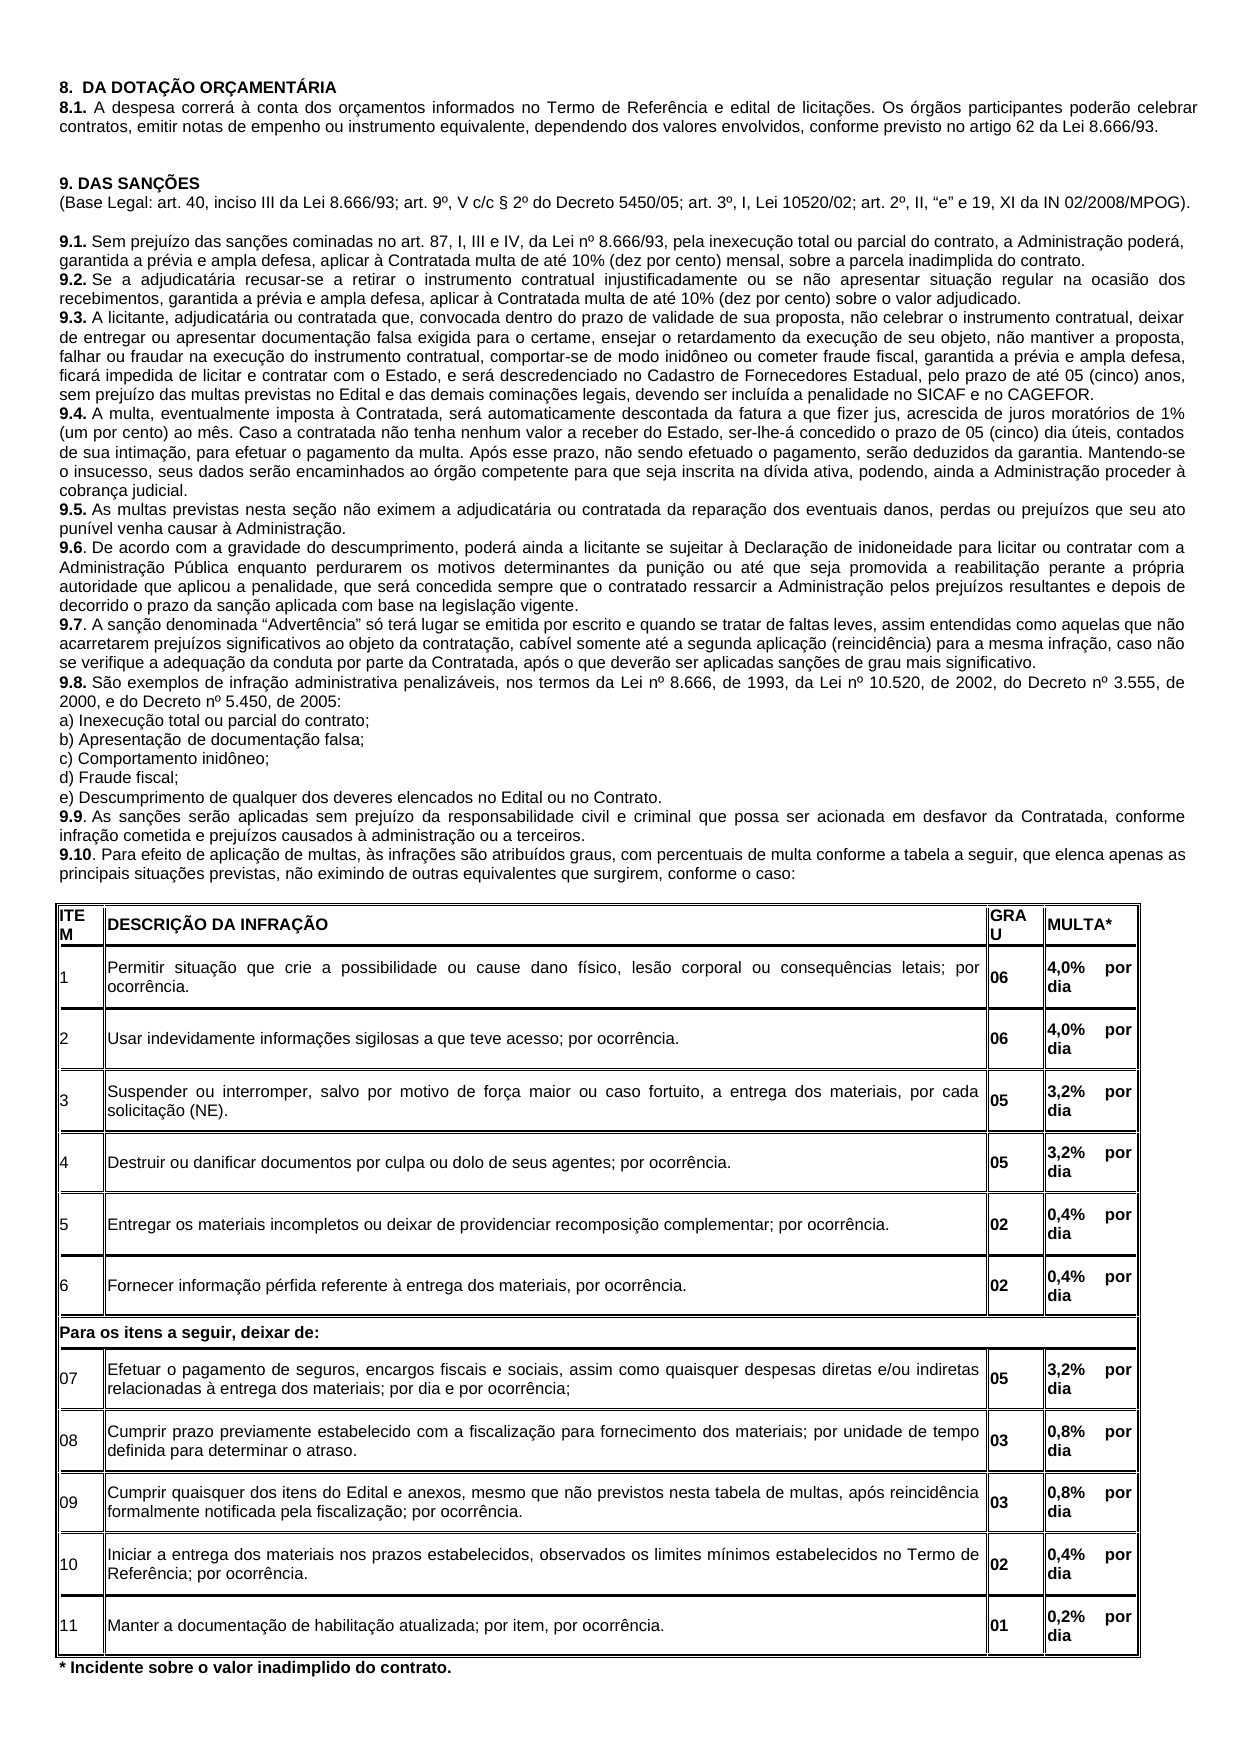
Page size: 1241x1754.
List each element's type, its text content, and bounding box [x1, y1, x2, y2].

table_cell 4 [59, 1130, 103, 1191]
table_cell 01 [988, 1597, 1045, 1654]
table_cell 05 [989, 1071, 1043, 1130]
table_cell Cumprir quaisquer dos itens do Edital e anexos, mesmo que não previstos nesta tabela de multas, após reincidência formalmente notificada pela fiscalização; por ocorrência. [106, 1474, 986, 1531]
text 9.5. As multas previstas nesta seção não eximem a adjudicatária ou contratada da reparação dos eventuais danos, perdas ou prejuízos que seu ato punível venha causar à Administração. [59, 500, 1186, 538]
table_cell 02 [989, 1194, 1043, 1254]
table_cell Para os itens a seguir, deixar de: [59, 1314, 1138, 1347]
text (Base Legal: art. 40, inciso III da Lei 8.666/93; art. 9º, V c/c § 2º do Decreto 5450/05; art. 3º, I, Lei 10520/02; art. 2º, II, “e” e 19, XI da IN 02/2008/MPOG). [59, 193, 1194, 212]
table_cell 07 [59, 1347, 103, 1407]
table_cell 4,0% por dia [1046, 944, 1137, 1007]
table_header DESCRIÇÃO DA INFRAÇÃO [105, 906, 987, 944]
text 9.7. A sanção denominada “Advertência” só terá lugar se emitida por escrito e quando se tratar de faltas leves, assim entendidas como aquelas que não acarretarem prejuízos significativos ao objeto da contratação, cabível somente até a segunda aplicação (reincidência) para a mesma infração, caso não se verifique a adequação da conduta por parte da Contratada, após o que deverão ser aplicadas sanções de grau mais significativo. [59, 615, 1186, 672]
table_cell 06 [989, 947, 1043, 1007]
table_cell 0,4% por dia [1046, 1254, 1137, 1314]
text 9.3. A licitante, adjudicatária ou contratada que, convocada dentro do prazo de validade de sua proposta, não celebrar o instrumento contratual, deixar de entregar ou apresentar documentação falsa exigida para o certame, ensejar o retardamento da execução de seu objeto, não mantiver a proposta, falhar ou fraudar na execução do instrumento contratual, comportar-se de modo inidôneo ou cometer fraude fiscal, garantida a prévia e ampla defesa, ficará impedida de licitar e contratar com o Estado, e será descredenciado no Cadastro de Fornecedores Estadual, pelo prazo de até 05 (cinco) anos, sem prejuízo das multas previstas no Edital e das demais cominações legais, devendo ser incluída a penalidade no SICAF e no CAGEFOR. [59, 308, 1186, 404]
text 9.1. Sem prejuízo das sanções cominadas no art. 87, I, III e IV, da Lei nº 8.666/93, pela inexecução total ou parcial do contrato, a Administração poderá, garantida a prévia e ampla defesa, aplicar à Contratada multa de até 10% (dez por cento) mensal, sobre a parcela inadimplida do contrato. [59, 232, 1186, 270]
text * Incidente sobre o valor inadimplido do contrato. [59, 1657, 1194, 1677]
text 9.2. Se a adjudicatária recusar-se a retirar o instrumento contratual injustificadamente ou se não apresentar situação regular na ocasião dos recebimentos, garantida a prévia e ampla defesa, aplicar à Contratada multa de até 10% (dez por cento) sobre o valor adjudicado. [59, 270, 1186, 308]
text c) Comportamento inidôneo; [59, 749, 1186, 768]
list 9. DAS SANÇÕES [59, 174, 1199, 193]
table_cell Suspender ou interromper, salvo por motivo de força maior ou caso fortuito, a entrega dos materiais, por cada solicitação (NE). [106, 1071, 986, 1130]
table_header ITEM [59, 906, 105, 944]
table_cell Cumprir prazo previamente estabelecido com a fiscalização para fornecimento dos materiais; por unidade de tempo definida para determinar o atraso. [106, 1411, 986, 1470]
table_cell 02 [989, 1534, 1043, 1594]
text b) Apresentação de documentação falsa; [59, 730, 1186, 749]
table_cell Efetuar o pagamento de seguros, encargos fiscais e sociais, assim como quaisquer despesas diretas e/ou indiretas relacionadas à entrega dos materiais; por dia e por ocorrência; [106, 1350, 986, 1407]
table_cell 3,2% por dia [1046, 1130, 1138, 1191]
table_cell 6 [59, 1254, 103, 1314]
table_cell 5 [57, 1191, 105, 1254]
text a) Inexecução total ou parcial do contrato; [59, 711, 1186, 730]
table_cell 03 [989, 1474, 1043, 1531]
text 9.4. A multa, eventualmente imposta à Contratada, será automaticamente descontada da fatura a que fizer jus, acrescida de juros moratórios de 1% (um por cento) ao mês. Caso a contratada não tenha nenhum valor a receber do Estado, ser-lhe-á concedido o prazo de 05 (cinco) dia úteis, contados de sua intimação, para efetuar o pagamento da multa. Após esse prazo, não sendo efetuado o pagamento, serão deduzidos da garantia. Mantendo-se o insucesso, seus dados serão encaminhados ao órgão competente para que seja inscrita na dívida ativa, podendo, ainda a Administração proceder à cobrança judicial. [59, 404, 1186, 500]
table_cell 02 [989, 1257, 1043, 1314]
table_cell 3,2% por dia [1046, 1068, 1138, 1130]
table_cell 08 [59, 1408, 103, 1470]
text 9.9. As sanções serão aplicadas sem prejuízo da responsabilidade civil e criminal que possa ser acionada em desfavor da Contratada, conforme infração cometida e prejuízos causados à administração ou a terceiros. [59, 807, 1186, 845]
table_cell 06 [989, 1010, 1043, 1067]
text 9.8. São exemplos de infração administrativa penalizáveis, nos termos da Lei nº 8.666, de 1993, da Lei nº 10.520, de 2002, do Decreto nº 3.555, de 2000, e do Decreto nº 5.450, de 2005: [59, 672, 1186, 711]
table_cell 3,2% por dia [1046, 1347, 1137, 1407]
table_cell 0,2% por dia [1045, 1594, 1137, 1654]
text 9.6. De acordo com a gravidade do descumprimento, poderá ainda a licitante se sujeitar à Declaração de inidoneidade para licitar ou contratar com a Administração Pública enquanto perdurarem os motivos determinantes da punição ou até que seja promovida a reabilitação perante a própria autoridade que aplicou a penalidade, que será concedida sempre que o contratado ressarcir a Administração pelos prejuízos resultantes e depois de decorrido o prazo da sanção aplicada com base na legislação vigente. [59, 538, 1186, 615]
table_cell 05 [989, 1350, 1043, 1407]
text 8. DA DOTAÇÃO ORÇAMENTÁRIA [59, 78, 1199, 97]
text 9.10. Para efeito de aplicação de multas, às infrações são atribuídos graus, com percentuais de multa conforme a tabela a seguir, que elenca apenas as principais situações previstas, não eximindo de outras equivalentes que surgirem, conforme o caso: [59, 845, 1186, 883]
table_cell 05 [989, 1134, 1043, 1191]
table_cell 1 [59, 944, 103, 1007]
table_cell Fornecer informação pérfida referente à entrega dos materiais, por ocorrência. [106, 1257, 986, 1314]
table_cell 11 [59, 1594, 105, 1654]
table_header GRAU [988, 906, 1045, 944]
text e) Descumprimento de qualquer dos deveres elencados no Edital ou no Contrato. [59, 787, 1186, 807]
table_cell 0,4% por dia [1045, 1531, 1139, 1594]
table_cell 0,8% por dia [1046, 1408, 1138, 1470]
table_cell Iniciar a entrega dos materiais nos prazos estabelecidos, observados os limites mínimos estabelecidos no Termo de Referência; por ocorrência. [106, 1534, 986, 1594]
text d) Fraude fiscal; [59, 768, 1186, 787]
table_cell Entregar os materiais incompletos ou deixar de providenciar recomposição complementar; por ocorrência. [106, 1194, 986, 1254]
table_cell 0,4% por dia [1045, 1191, 1139, 1254]
table_cell 09 [59, 1470, 103, 1531]
table_cell 0,8% por dia [1046, 1470, 1138, 1531]
table_cell Usar indevidamente informações sigilosas a que teve acesso; por ocorrência. [106, 1010, 986, 1067]
text 8.1. A despesa correrá à conta dos orçamentos informados no Termo de Referência e edital de licitações. Os órgãos participantes poderão celebrar contratos, emitir notas de empenho ou instrumento equivalente, dependendo dos valores envolvidos, conforme previsto no artigo 62 da Lei 8.666/93. [59, 97, 1199, 136]
table_cell Destruir ou danificar documentos por culpa ou dolo de seus agentes; por ocorrência. [106, 1134, 986, 1191]
table_cell 2 [59, 1007, 103, 1067]
table_header MULTA* [1045, 906, 1137, 944]
table_cell 3 [59, 1068, 103, 1130]
table_cell 03 [989, 1411, 1043, 1470]
table_cell 10 [57, 1531, 105, 1594]
table_cell Manter a documentação de habilitação atualizada; por item, por ocorrência. [105, 1597, 987, 1654]
table_cell 4,0% por dia [1046, 1007, 1137, 1067]
table_cell Permitir situação que crie a possibilidade ou cause dano físico, lesão corporal ou consequências letais; por ocorrência. [106, 947, 986, 1007]
